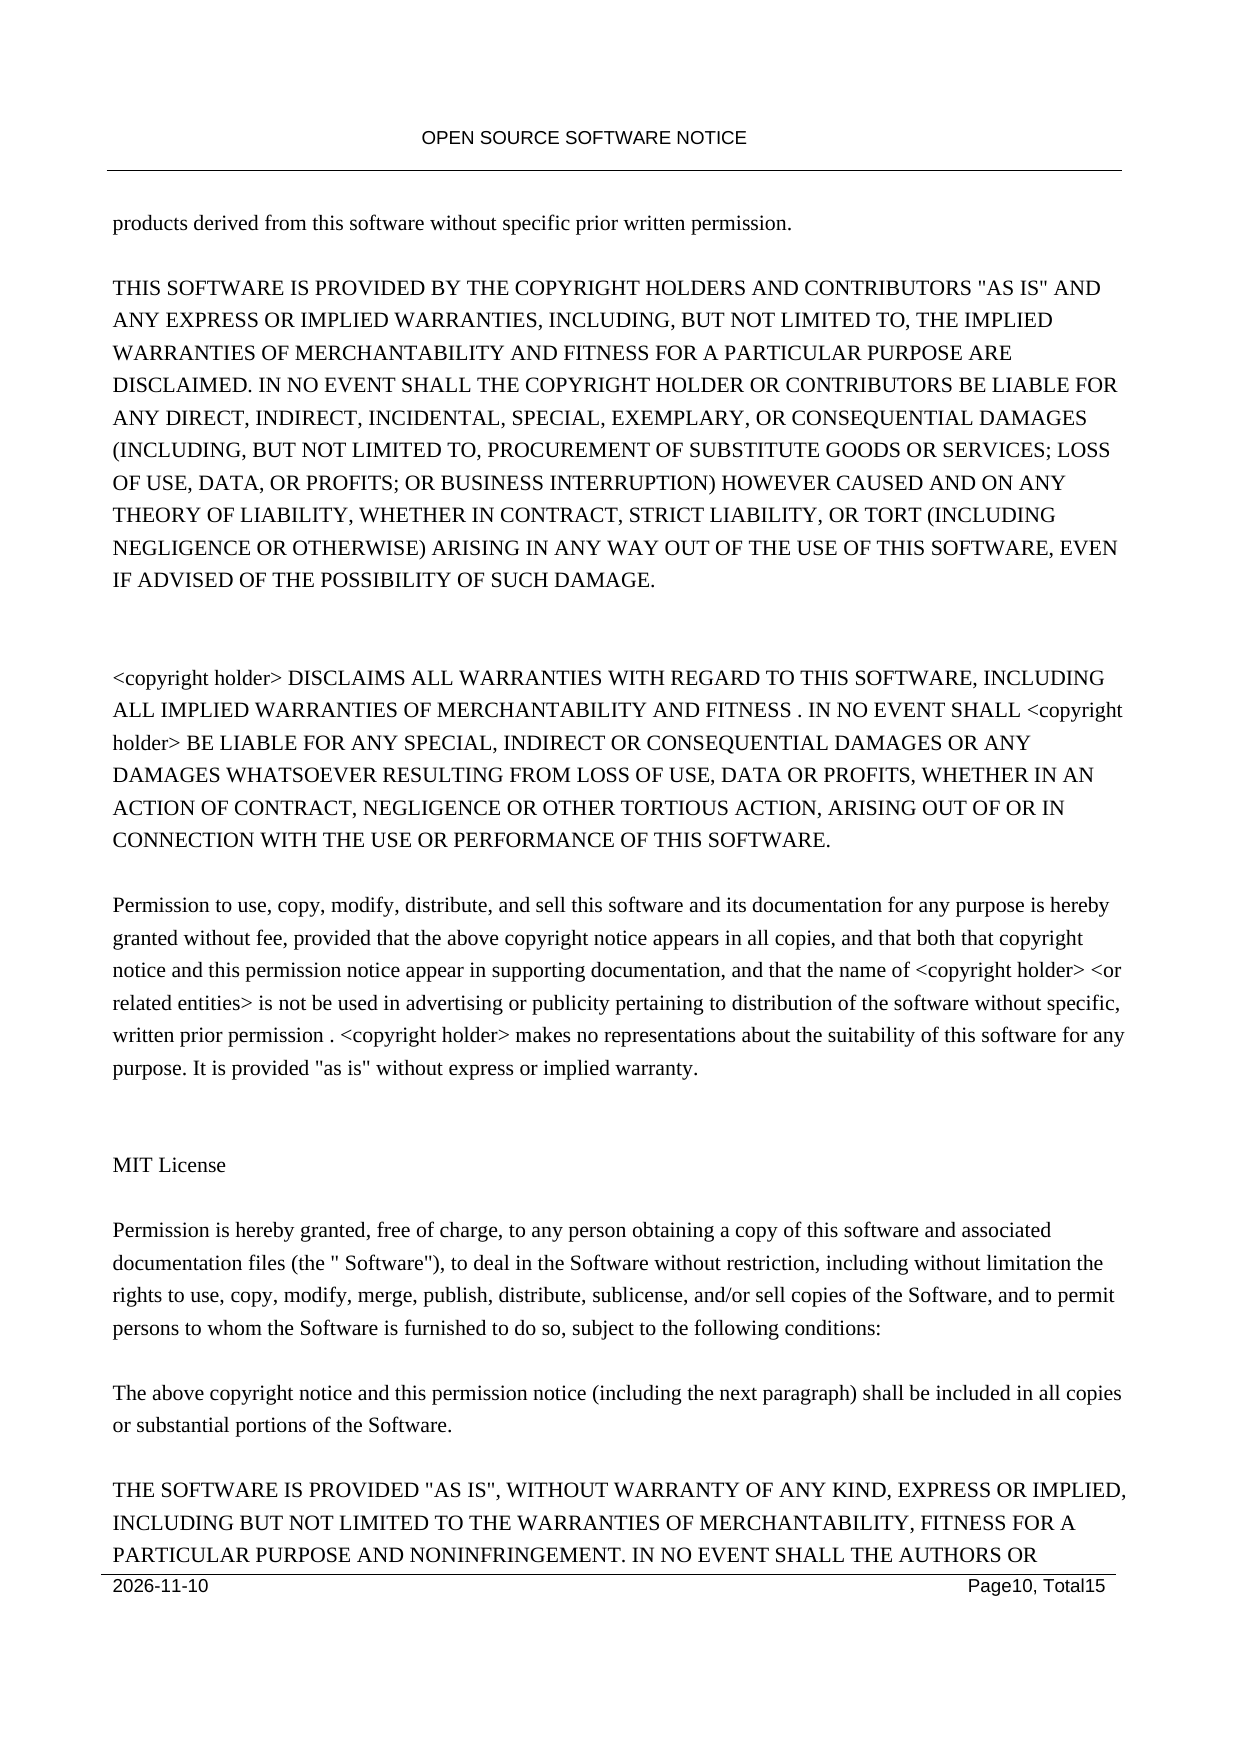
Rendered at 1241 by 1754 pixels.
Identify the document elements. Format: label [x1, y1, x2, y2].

text [112, 206, 1128, 1571]
